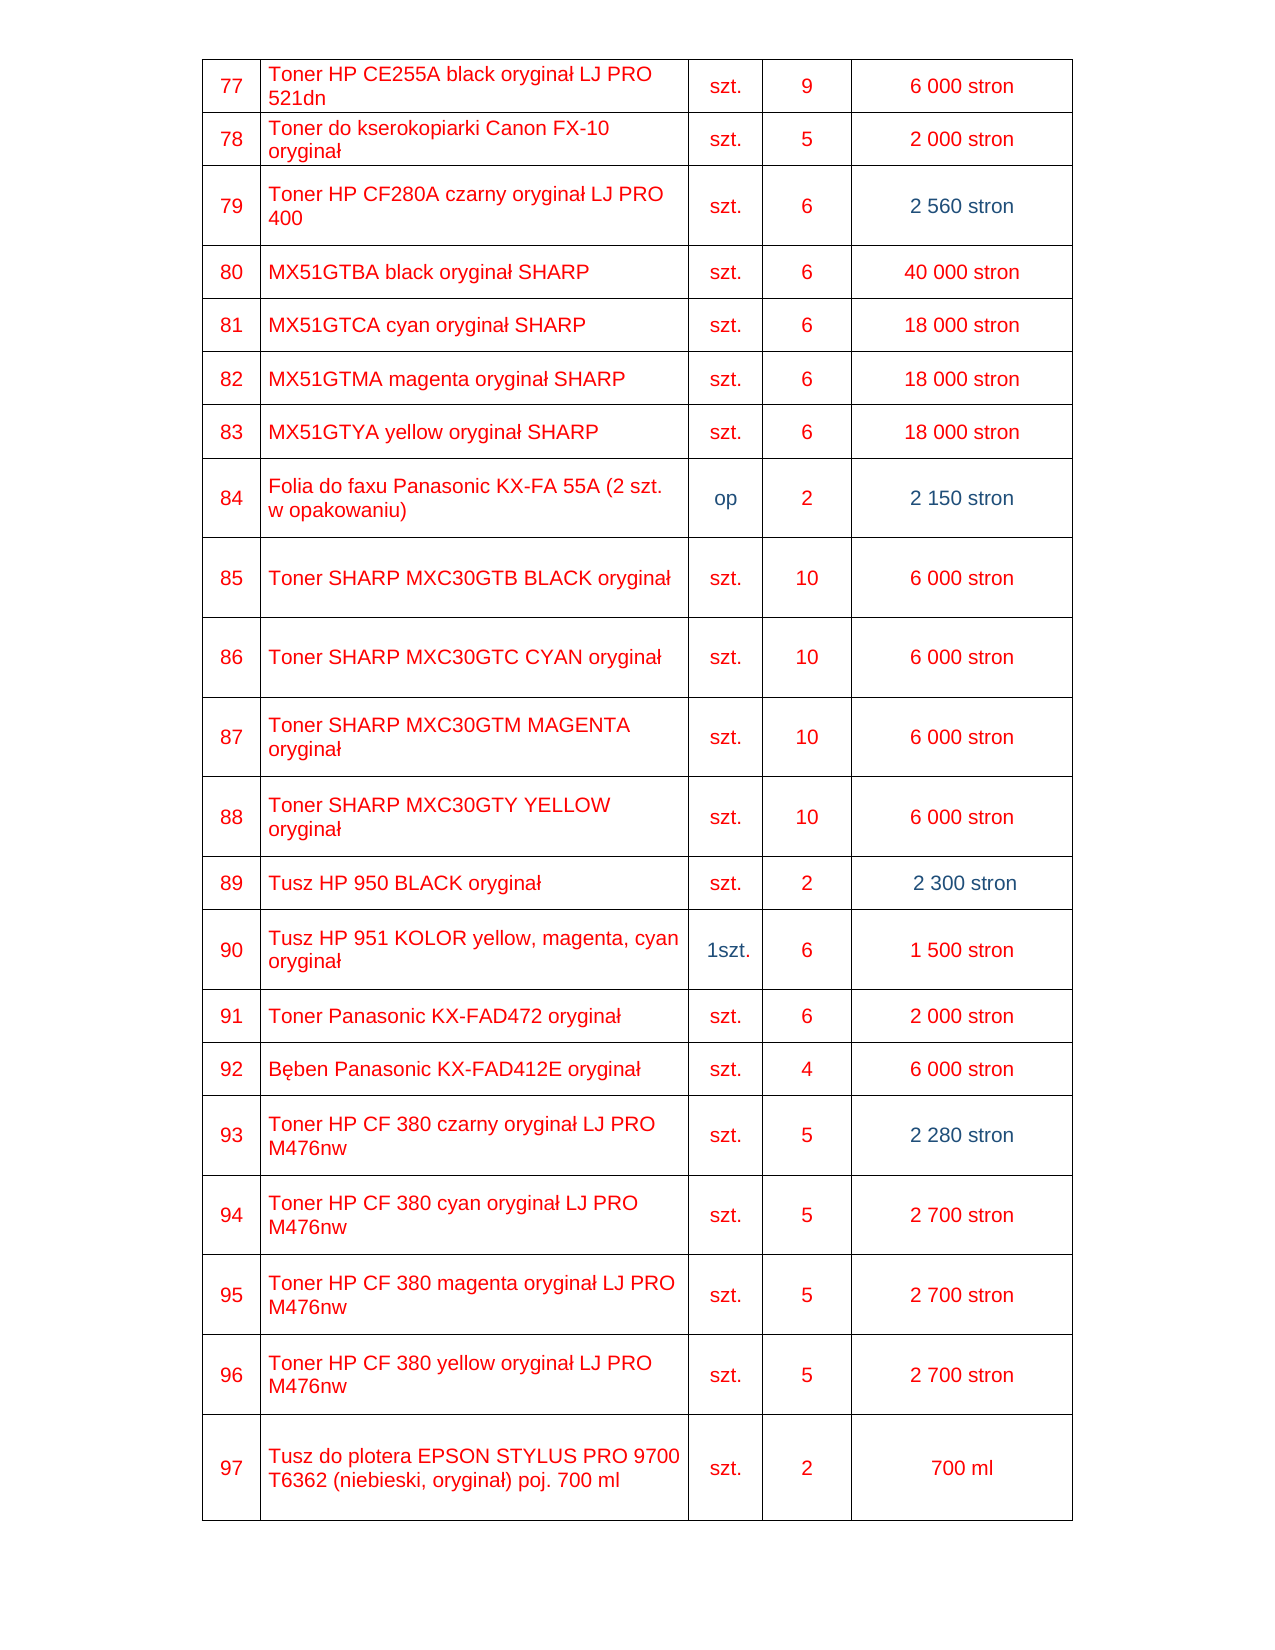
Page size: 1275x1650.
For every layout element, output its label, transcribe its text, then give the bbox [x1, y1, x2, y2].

table_cell 6 000 stron [852, 1043, 1072, 1095]
table_cell 94 [203, 1176, 260, 1254]
table_cell Toner SHARP MXC30GTM MAGENTA oryginał [261, 698, 688, 776]
table_cell szt. [689, 352, 762, 404]
table_cell 89 [203, 857, 260, 909]
table_cell 6 [763, 166, 851, 245]
table_cell Toner SHARP MXC30GTB BLACK oryginał [261, 538, 688, 617]
table_cell 6 000 stron [852, 618, 1072, 697]
table_cell 2 [763, 1415, 851, 1520]
table_cell Toner HP CF 380 cyan oryginał LJ PRO M476nw [261, 1176, 688, 1254]
table_cell Bęben Panasonic KX-FAD412E oryginał [261, 1043, 688, 1095]
table_cell 86 [203, 618, 260, 697]
table_cell 93 [203, 1096, 260, 1175]
table_cell 6 000 stron [852, 60, 1072, 112]
table_cell 88 [203, 777, 260, 856]
table_cell op [689, 459, 762, 537]
table_cell szt. [689, 538, 762, 617]
table_cell 82 [203, 352, 260, 404]
table_cell 10 [763, 618, 851, 697]
table_cell 80 [203, 246, 260, 298]
table_cell 84 [203, 459, 260, 537]
table_cell 40 000 stron [852, 246, 1072, 298]
table_cell 6 000 stron [852, 538, 1072, 617]
table_cell 10 [763, 698, 851, 776]
table_cell 18 000 stron [852, 352, 1072, 404]
table_cell szt. [689, 1415, 762, 1520]
table_cell szt. [689, 857, 762, 909]
table_cell 2 300 stron [852, 857, 1072, 909]
table_cell szt. [689, 698, 762, 776]
table_cell 91 [203, 990, 260, 1042]
table_cell szt. [689, 405, 762, 457]
table_cell Folia do faxu Panasonic KX-FA 55A (2 szt. w opakowaniu) [261, 459, 688, 537]
table_cell 5 [763, 1255, 851, 1334]
table_cell 79 [203, 166, 260, 245]
table_cell 81 [203, 299, 260, 351]
table_cell szt. [689, 1096, 762, 1175]
table_cell Toner SHARP MXC30GTY YELLOW oryginał [261, 777, 688, 856]
table_cell Toner HP CF280A czarny oryginał LJ PRO 400 [261, 166, 688, 245]
table_cell 95 [203, 1255, 260, 1334]
table_cell 97 [203, 1415, 260, 1520]
table_cell 6 [763, 299, 851, 351]
table_cell 77 [203, 60, 260, 112]
table_cell 5 [763, 113, 851, 165]
table_cell szt. [689, 777, 762, 856]
table_cell 87 [203, 698, 260, 776]
table_cell MX51GTYA yellow oryginał SHARP [261, 405, 688, 457]
table_cell Toner SHARP MXC30GTC CYAN oryginał [261, 618, 688, 697]
table_cell 2 000 stron [852, 113, 1072, 165]
table_cell 92 [203, 1043, 260, 1095]
table_cell 2 [763, 857, 851, 909]
table_cell 1 500 stron [852, 910, 1072, 989]
table_cell Toner HP CF 380 magenta oryginał LJ PRO M476nw [261, 1255, 688, 1334]
table_cell 700 ml [852, 1415, 1072, 1520]
table_cell Toner HP CE255A black oryginał LJ PRO 521dn [261, 60, 688, 112]
table_cell 18 000 stron [852, 299, 1072, 351]
table_cell Toner Panasonic KX-FAD472 oryginał [261, 990, 688, 1042]
table_cell 5 [763, 1335, 851, 1414]
table_cell 6 [763, 352, 851, 404]
table_cell 96 [203, 1335, 260, 1414]
table_cell szt. [689, 1335, 762, 1414]
table_cell 5 [763, 1176, 851, 1254]
table_cell szt. [689, 1176, 762, 1254]
table_cell szt. [689, 60, 762, 112]
table_cell 6 000 stron [852, 777, 1072, 856]
table_cell 18 000 stron [852, 405, 1072, 457]
table_cell 2 700 stron [852, 1176, 1072, 1254]
table_cell 6 [763, 246, 851, 298]
table_cell 6 [763, 910, 851, 989]
table_cell Toner HP CF 380 yellow oryginał LJ PRO M476nw [261, 1335, 688, 1414]
table_cell 10 [763, 777, 851, 856]
table_cell Toner HP CF 380 czarny oryginał LJ PRO M476nw [261, 1096, 688, 1175]
table_cell MX51GTMA magenta oryginał SHARP [261, 352, 688, 404]
table_cell 2 700 stron [852, 1335, 1072, 1414]
table_cell 2 000 stron [852, 990, 1072, 1042]
table_cell 83 [203, 405, 260, 457]
table_cell 2 700 stron [852, 1255, 1072, 1334]
table_cell 2 560 stron [852, 166, 1072, 245]
table_cell 78 [203, 113, 260, 165]
table_cell 85 [203, 538, 260, 617]
table_cell szt. [689, 1043, 762, 1095]
table_cell Toner do kserokopiarki Canon FX-10 oryginał [261, 113, 688, 165]
table_cell MX51GTBA black oryginał SHARP [261, 246, 688, 298]
table_cell Tusz do plotera EPSON STYLUS PRO 9700 T6362 (niebieski, oryginał) poj. 700 ml [261, 1415, 688, 1520]
table_cell szt. [689, 299, 762, 351]
table_cell 6 [763, 405, 851, 457]
table_cell 90 [203, 910, 260, 989]
table_cell MX51GTCA cyan oryginał SHARP [261, 299, 688, 351]
table_cell szt. [689, 113, 762, 165]
table_cell 2 [763, 459, 851, 537]
table_cell 2 150 stron [852, 459, 1072, 537]
table_cell Tusz HP 951 KOLOR yellow, magenta, cyan oryginał [261, 910, 688, 989]
table_cell 5 [763, 1096, 851, 1175]
table_cell 9 [763, 60, 851, 112]
table_cell 4 [763, 1043, 851, 1095]
table_cell szt. [689, 246, 762, 298]
table_cell 6 000 stron [852, 698, 1072, 776]
table_cell Tusz HP 950 BLACK oryginał [261, 857, 688, 909]
table_cell szt. [689, 1255, 762, 1334]
table_cell 1szt. [689, 910, 762, 989]
table_cell szt. [689, 166, 762, 245]
table_cell 6 [763, 990, 851, 1042]
table_cell szt. [689, 990, 762, 1042]
table_cell 10 [763, 538, 851, 617]
table_cell 2 280 stron [852, 1096, 1072, 1175]
table_cell szt. [689, 618, 762, 697]
